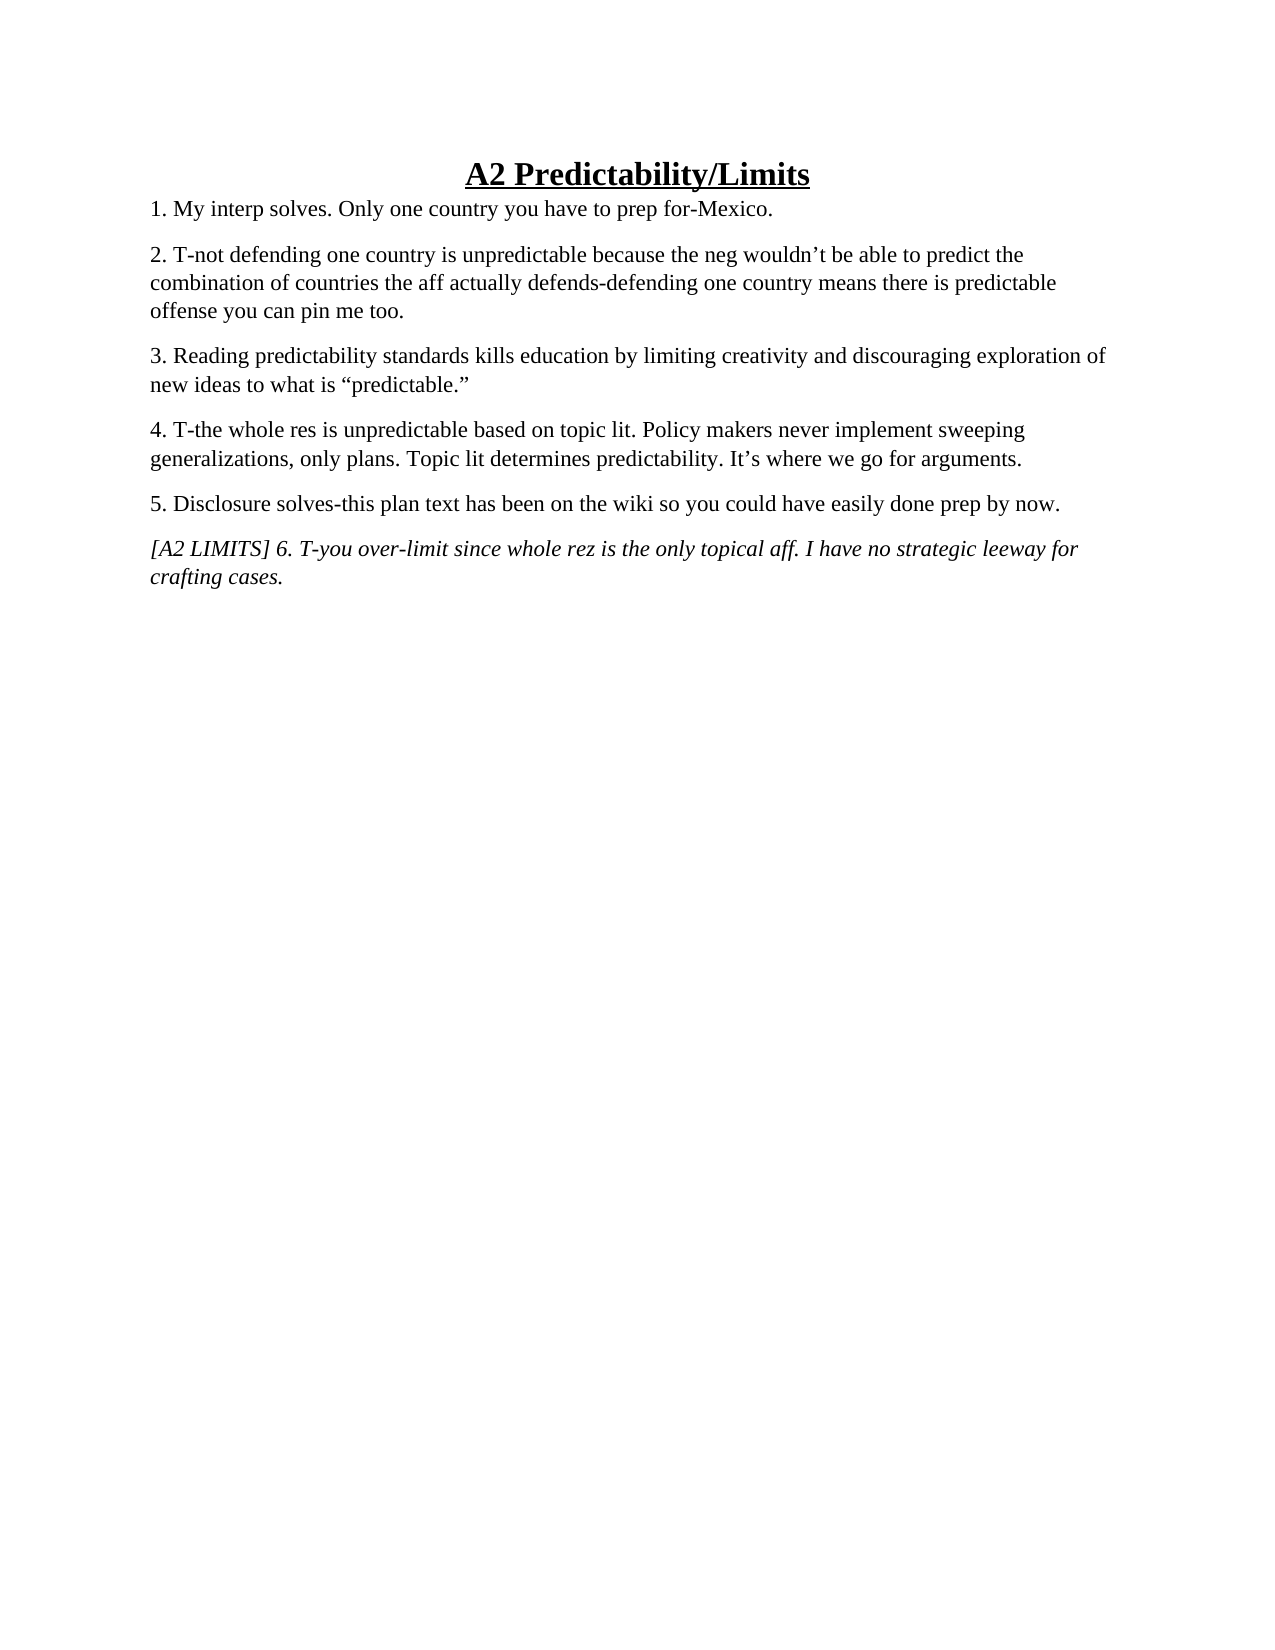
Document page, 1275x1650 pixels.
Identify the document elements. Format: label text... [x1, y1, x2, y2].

text [A2 LIMITS] 6. T-you over-limit since whole rez is the only topical aff. I have no strategic leeway for crafting cases. [150, 535, 1125, 589]
text 5. Disclosure solves-this plan text has been on the wiki so you could have easily done prep by now. [150, 490, 1125, 516]
text 4. T-the whole res is unpredictable based on topic lit. Policy makers never implement sweeping generalizations, only plans. Topic lit determines predictability. It’s where we go for arguments. [150, 416, 1125, 471]
text 2. T-not defending one country is unpredictable because the neg wouldn’t be able to predict the combination of countries the aff actually defends-defending one country means there is predictable offense you can pin me too. [150, 241, 1125, 324]
text 1. My interp solves. Only one country you have to prep for-Mexico. [150, 196, 1125, 222]
subtitle A2 Predictability/Limits [150, 154, 1125, 192]
text 3. Reading predictability standards kills education by limiting creativity and discouraging exploration of new ideas to what is “predictable.” [150, 343, 1125, 397]
